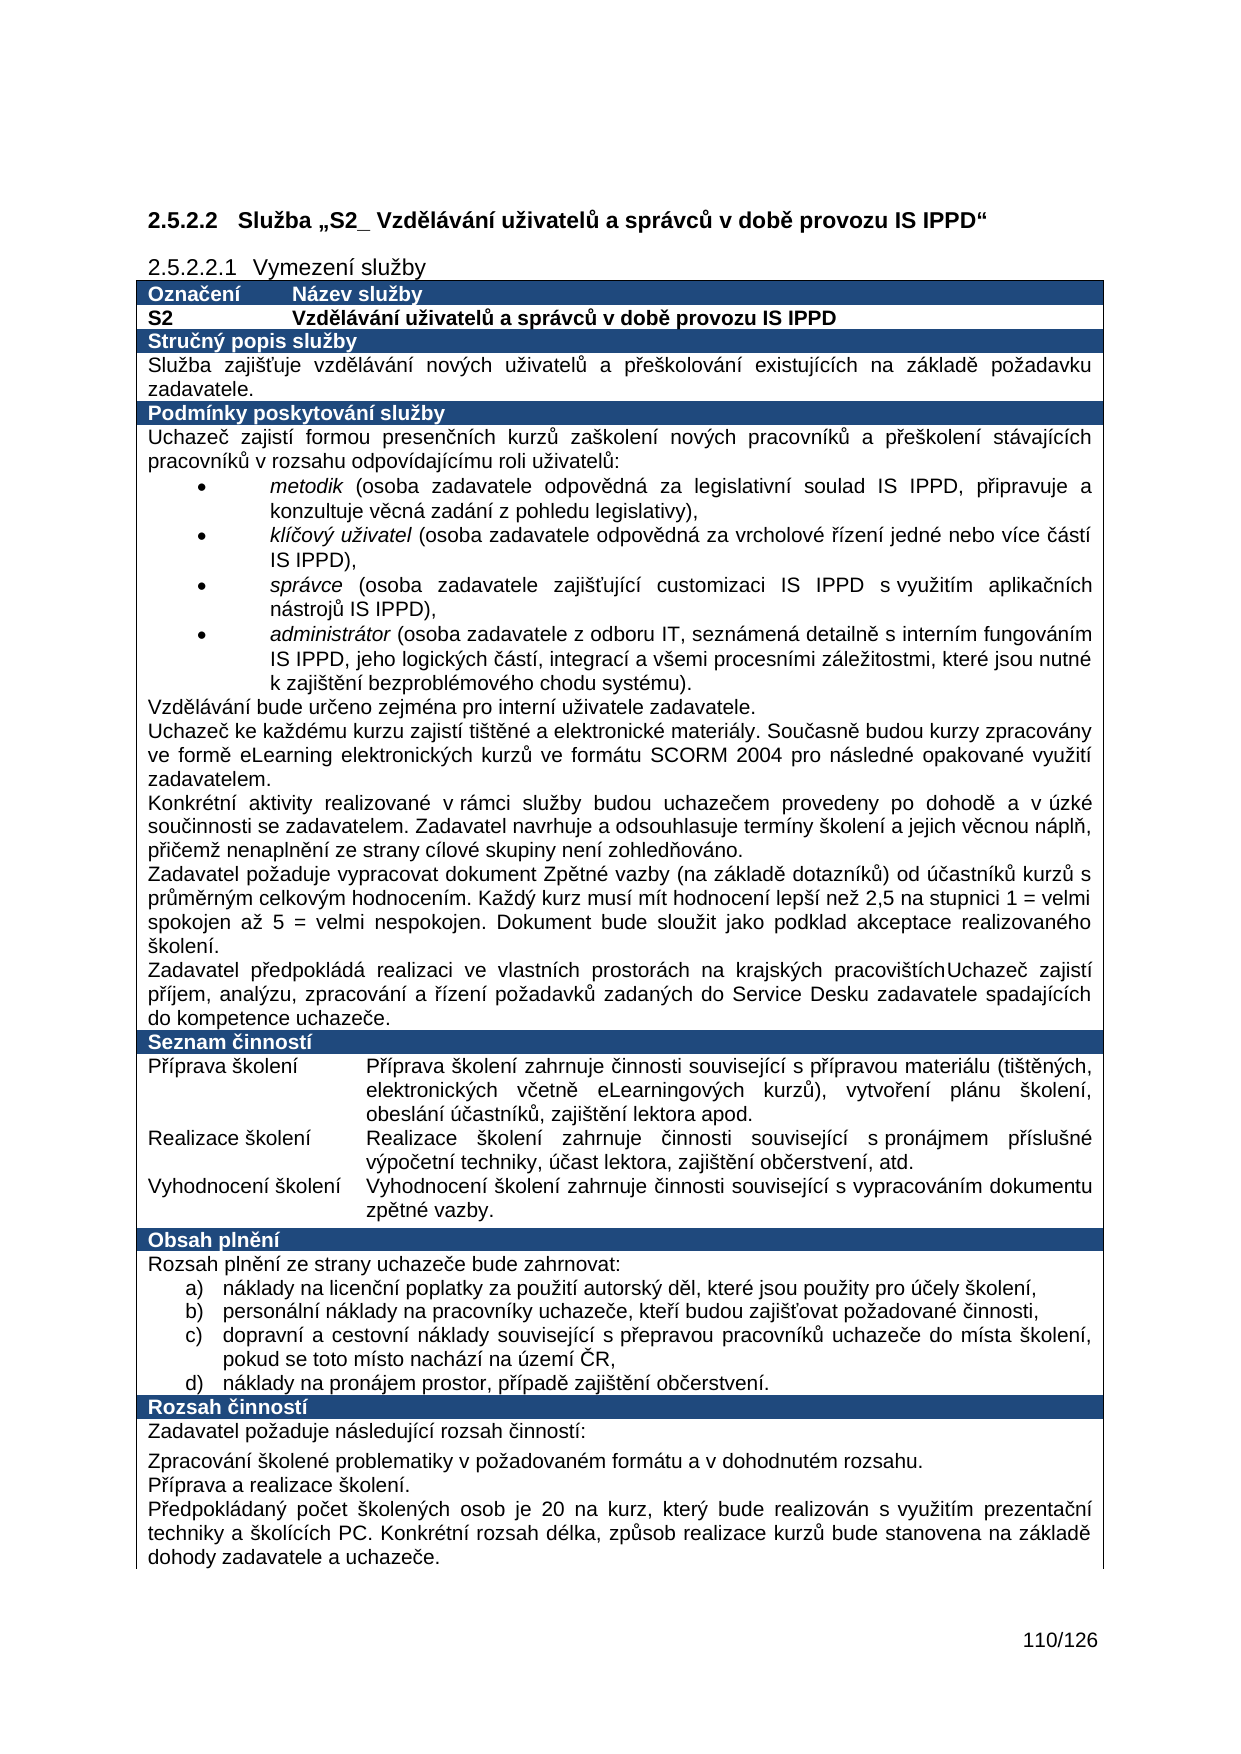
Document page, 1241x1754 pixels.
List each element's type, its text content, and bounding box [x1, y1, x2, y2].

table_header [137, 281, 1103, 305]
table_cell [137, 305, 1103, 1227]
subtitle Služba „S2_ Vzdělávání uživatelů a správců v době provozu IS IPPD“ [148, 207, 1092, 233]
subtitle Vymezení služby [148, 254, 1092, 280]
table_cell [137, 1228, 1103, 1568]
